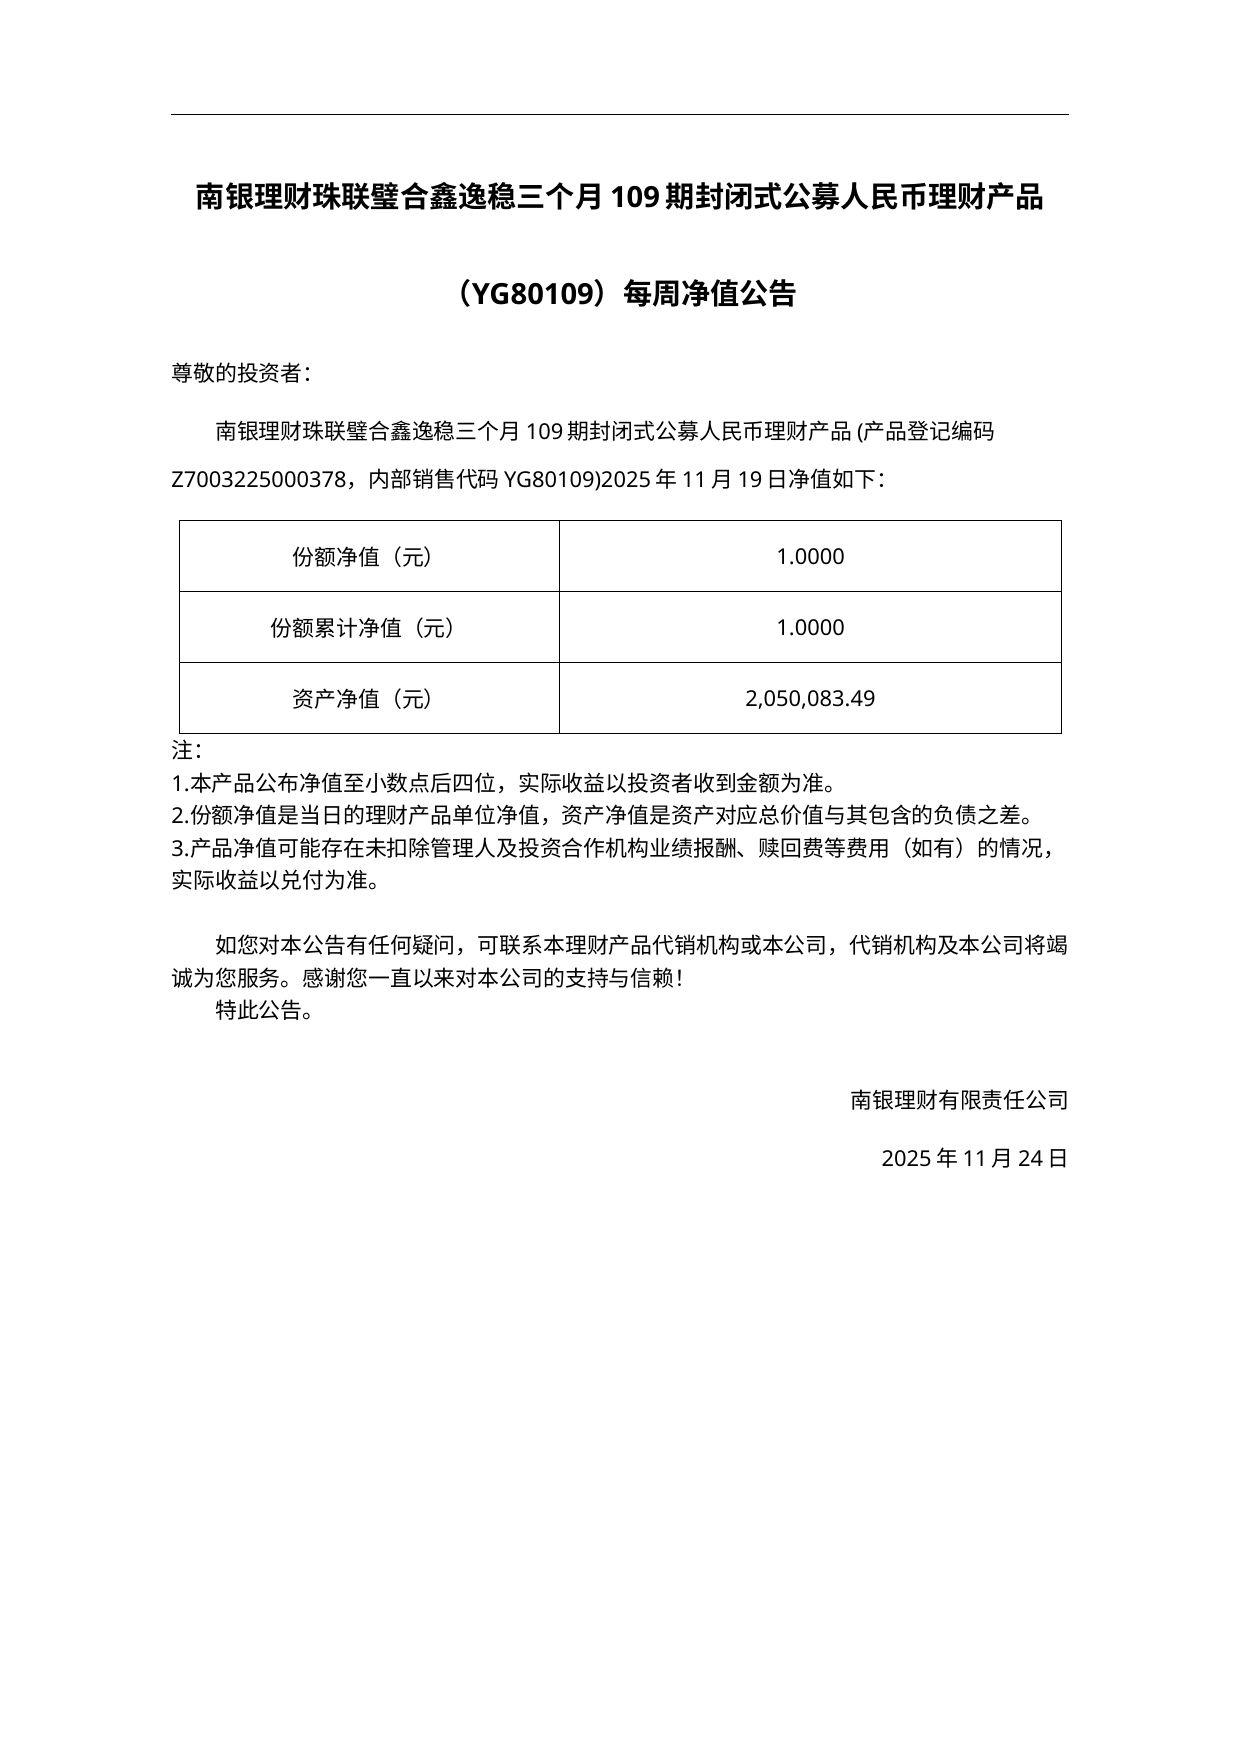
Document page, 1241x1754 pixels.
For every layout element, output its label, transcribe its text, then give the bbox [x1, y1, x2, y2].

text 如您对本公告有任何疑问，可联系本理财产品代销机构或本公司，代销机构及本公司将竭诚为您服务。感谢您一直以来对本公司的支持与信赖！ [171, 928, 1069, 993]
table_cell 2,050,083.49 [560, 663, 1061, 733]
text 注： [171, 733, 1069, 765]
text 2025年11月24日 [171, 1140, 1069, 1173]
text 南银理财珠联璧合鑫逸稳三个月109期封闭式公募人民币理财产品（YG80109）每周净值公告 [171, 162, 1069, 324]
table_cell 份额累计净值（元） [180, 592, 559, 662]
text 南银理财珠联璧合鑫逸稳三个月109期封闭式公募人民币理财产品 (产品登记编码Z7003225000378，内部销售代码YG80109)2025年11月19日净值如下： [171, 413, 1069, 494]
text 1.本产品公布净值至小数点后四位，实际收益以投资者收到金额为准。 [171, 765, 1069, 798]
table_cell 1.0000 [560, 592, 1061, 662]
table_cell 资产净值（元） [180, 663, 559, 733]
text 尊敬的投资者： [171, 355, 1069, 388]
text 3.产品净值可能存在未扣除管理人及投资合作机构业绩报酬、赎回费等费用（如有）的情况，实际收益以兑付为准。 [171, 830, 1069, 895]
text 南银理财有限责任公司 [171, 1082, 1069, 1115]
table_header 份额净值（元） [180, 521, 559, 591]
text 特此公告。 [171, 993, 1069, 1025]
table_header 1.0000 [560, 521, 1061, 591]
text 2.份额净值是当日的理财产品单位净值，资产净值是资产对应总价值与其包含的负债之差。 [171, 798, 1069, 830]
